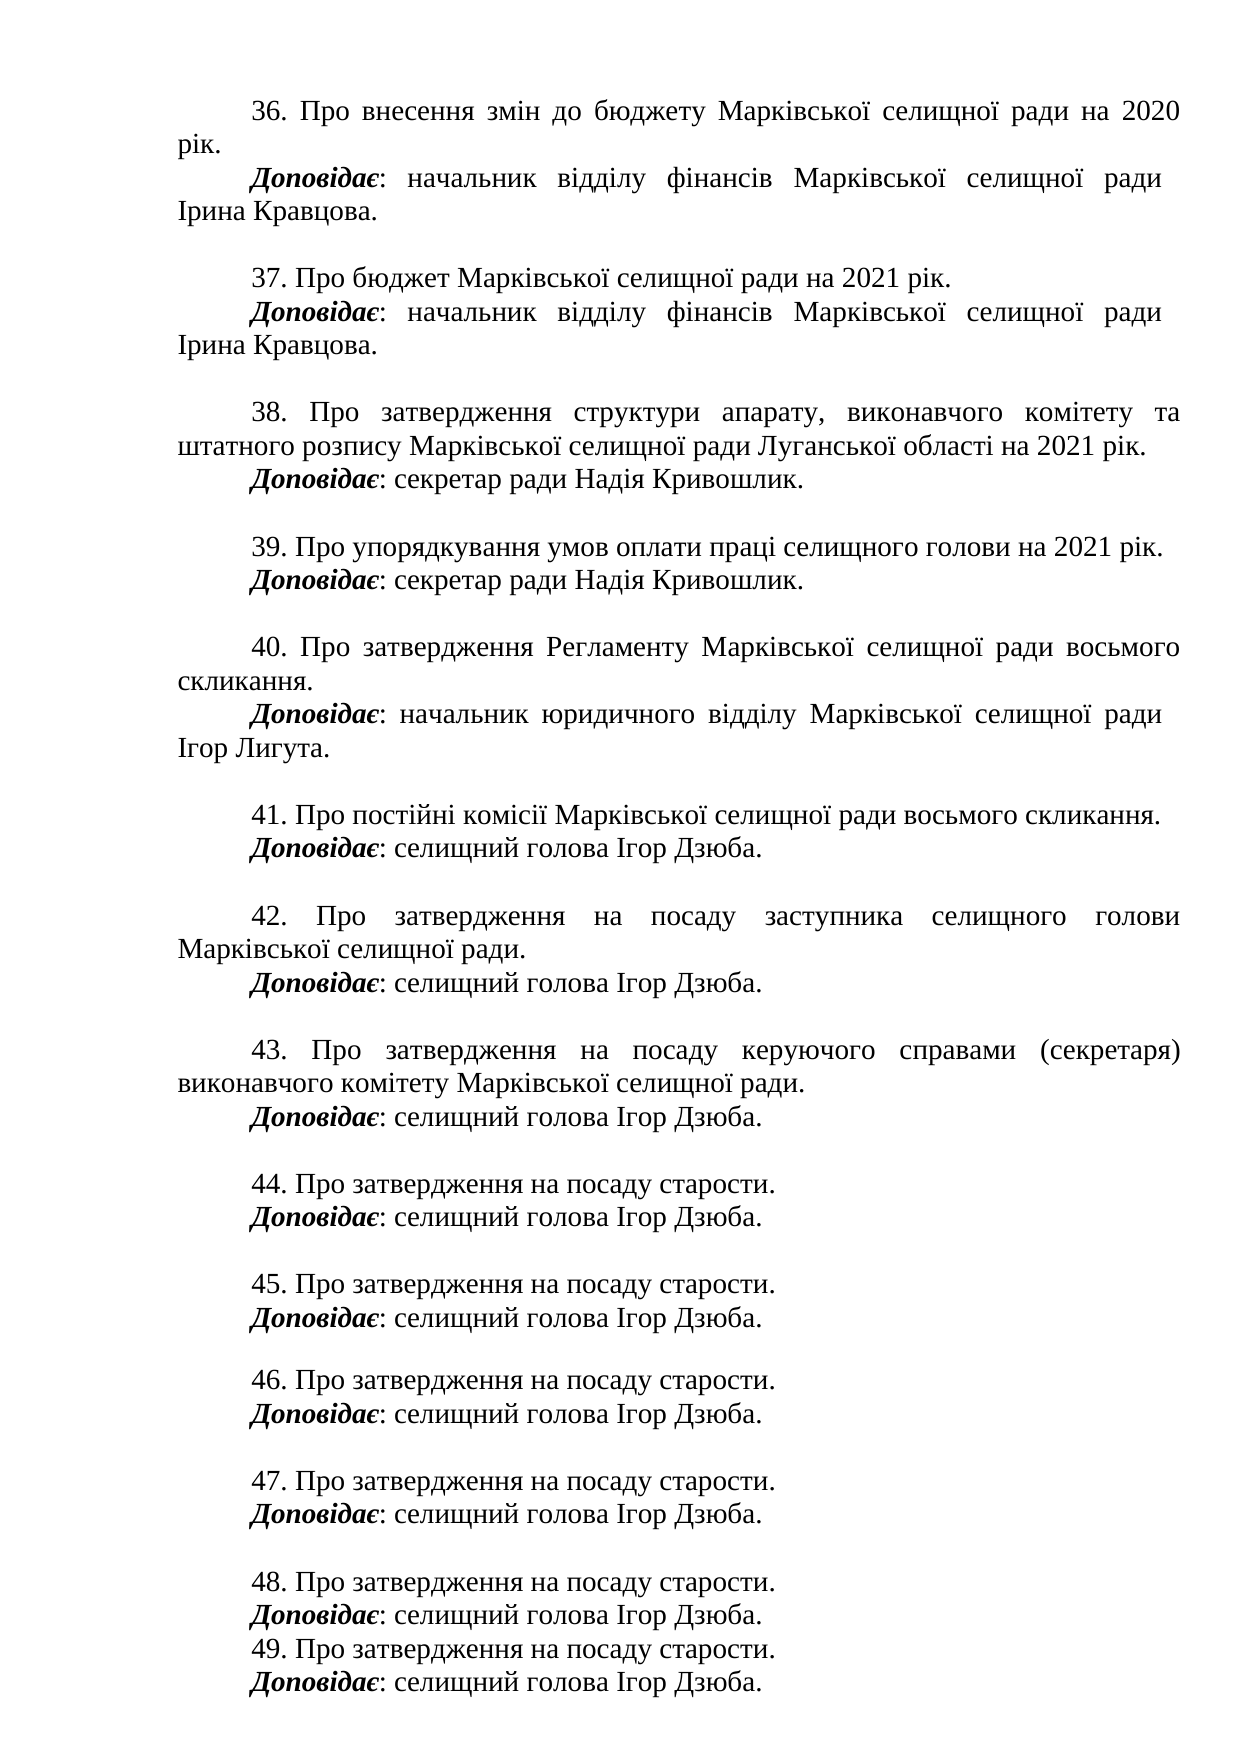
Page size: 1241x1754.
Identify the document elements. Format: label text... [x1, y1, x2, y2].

text 39. Про упорядкування умов оплати праці селищного голови на 2021 рік. [177, 529, 1181, 562]
text 42. Про затвердження на посаду заступника селищного голови Марківської селищної ради. [177, 898, 1181, 965]
text 49. Про затвердження на посаду старости. [177, 1631, 1181, 1664]
text Доповідає: селищний голова Ігор Дзюба. [177, 1199, 1163, 1233]
text Доповідає: селищний голова Ігор Дзюба. [177, 965, 1163, 998]
text Доповідає: селищний голова Ігор Дзюба. [177, 1396, 1163, 1429]
text 47. Про затвердження на посаду старости. [177, 1463, 1181, 1497]
text Доповідає: селищний голова Ігор Дзюба. [177, 1300, 1163, 1334]
text 45. Про затвердження на посаду старости. [177, 1267, 1181, 1300]
text Доповідає: начальник відділу фінансів Марківської селищної ради Ірина Кравцова. [177, 294, 1163, 361]
text Доповідає: начальник відділу фінансів Марківської селищної ради Ірина Кравцова. [177, 160, 1163, 227]
text 40. Про затвердження Регламенту Марківської селищної ради восьмого скликання. [177, 629, 1181, 696]
text 43. Про затвердження на посаду керуючого справами (секретаря) виконавчого комітету Марківської селищної ради. [177, 1032, 1181, 1099]
text Доповідає: селищний голова Ігор Дзюба. [177, 831, 1163, 864]
text Доповідає: секретар ради Надія Кривошлик. [177, 462, 1181, 495]
text 41. Про постійні комісії Марківської селищної ради восьмого скликання. [177, 797, 1181, 831]
text 44. Про затвердження на посаду старости. [177, 1166, 1181, 1199]
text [177, 1664, 1163, 1698]
text 37. Про бюджет Марківської селищної ради на 2021 рік. [177, 260, 1181, 294]
text Доповідає: селищний голова Ігор Дзюба. [177, 1497, 1163, 1530]
text 46. Про затвердження на посаду старости. [177, 1362, 1181, 1396]
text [177, 1597, 1163, 1631]
text Доповідає: селищний голова Ігор Дзюба. [177, 1099, 1163, 1132]
text 36. Про внесення змін до бюджету Марківської селищної ради на 2020 рік. [177, 93, 1181, 160]
text 38. Про затвердження структури апарату, виконавчого комітету та штатного розпису Марківської селищної ради Луганської області на 2021 рік. [177, 394, 1181, 462]
text Доповідає: начальник юридичного відділу Марківської селищної ради Ігор Лигута. [177, 696, 1163, 763]
text Доповідає: секретар ради Надія Кривошлик. [177, 562, 1181, 596]
text 48. Про затвердження на посаду старости. [177, 1564, 1181, 1597]
